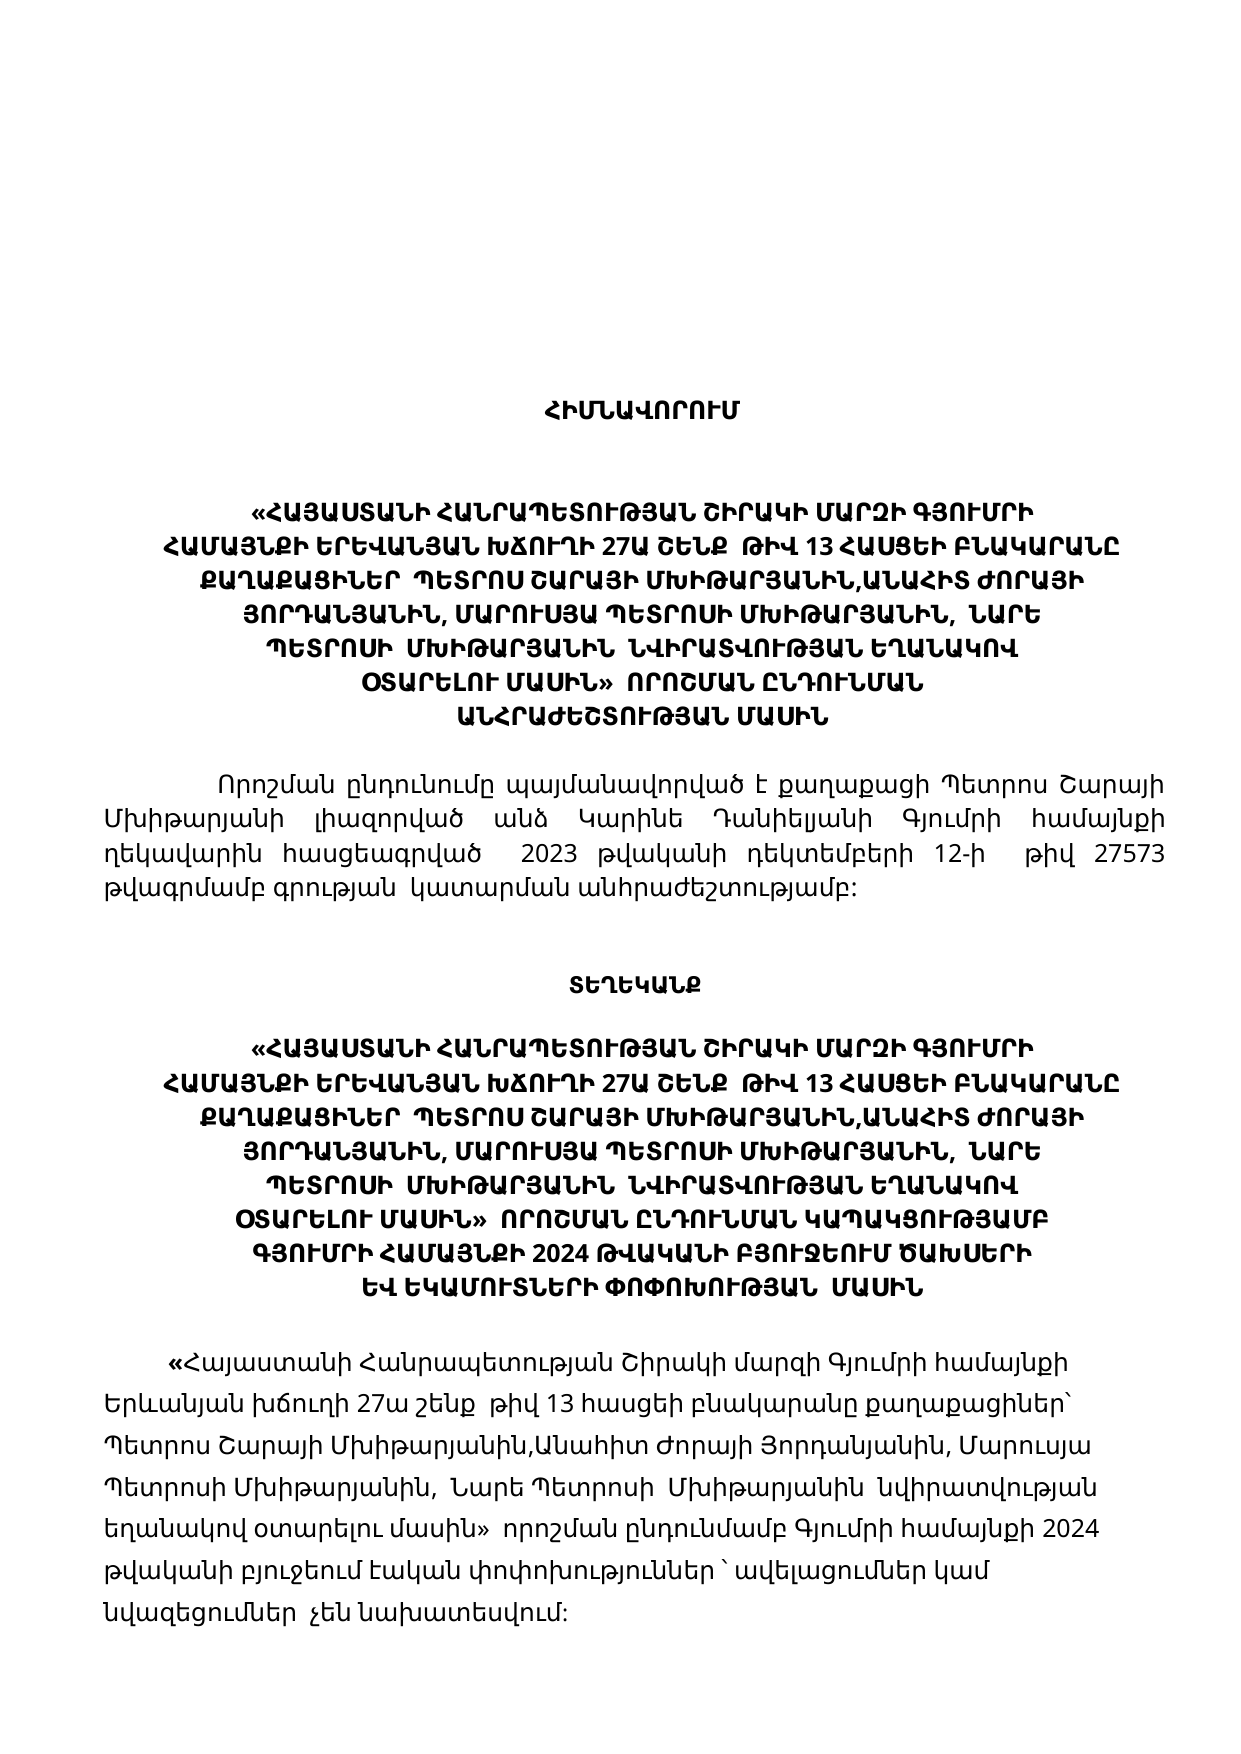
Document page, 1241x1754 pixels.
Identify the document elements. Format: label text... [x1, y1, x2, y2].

text ՕՏԱՐԵԼՈՒ ՄԱՍԻՆ» ՈՐՈՇՄԱՆ ԸՆԴՈՒՆՄԱՆ [103, 665, 1181, 699]
text Որոշման ընդունումը պայմանավորված է քաղաքացի Պետրոս Շարայի Մխիթարյանի լիազորված անձ Կարինե Դանիելյանի Գյումրի համայնքի ղեկավարին հասցեագրված 2023 թվականի դեկտեմբերի 12-ի թիվ 27573 թվագրմամբ գրության կատարման անհրաժեշտությամբ: [103, 767, 1166, 903]
text ՀԱՄԱՅՆՔԻ ԵՐԵՎԱՆՅԱՆ ԽՃՈՒՂԻ 27Ա ՇԵՆՔ ԹԻՎ 13 ՀԱՍՑԵԻ ԲՆԱԿԱՐԱՆԸ ՔԱՂԱՔԱՑԻՆԵՐ ՊԵՏՐՈՍ ՇԱՐԱՅԻ ՄԽԻԹԱՐՅԱՆԻՆ,ԱՆԱՀԻՏ ԺՈՐԱՅԻ ՅՈՐԴԱՆՅԱՆԻՆ, ՄԱՐՈՒՍՅԱ ՊԵՏՐՈՍԻ ՄԽԻԹԱՐՅԱՆԻՆ, ՆԱՐԵ [103, 529, 1181, 631]
text ԱՆՀՐԱԺԵՇՏՈՒԹՅԱՆ ՄԱՍԻՆ [103, 699, 1181, 733]
text ՕՏԱՐԵԼՈՒ ՄԱՍԻՆ» ՈՐՈՇՄԱՆ ԸՆԴՈՒՆՄԱՆ ԿԱՊԱԿՑՈՒԹՅԱՄԲ [103, 1201, 1181, 1236]
text «Հայաստանի Հանրապետության Շիրակի մարզի Գյումրի համայնքի Երևանյան խճուղի 27ա շենք թիվ 13 հասցեի բնակարանը քաղաքացիներ՝ Պետրոս Շարայի Մխիթարյանին,Անահիտ Ժորայի Յորդանյանին, Մարուսյա Պետրոսի Մխիթարյանին, Նարե Պետրոսի Մխիթարյանին նվիրատվության եղանակով օտարելու մասին» որոշման ընդունմամբ Գյումրի համայնքի 2024 թվականի բյուջեում էական փոփոխություններ ՝ ավելացումներ կամ նվազեցումներ չեն նախատեսվում: [103, 1338, 1166, 1629]
text ՊԵՏՐՈՍԻ ՄԽԻԹԱՐՅԱՆԻՆ ՆՎԻՐԱՏՎՈՒԹՅԱՆ ԵՂԱՆԱԿՈՎ [103, 631, 1181, 665]
text ՀԻՄՆԱՎՈՐՈՒՄ [103, 392, 1181, 426]
text ՏԵՂԵԿԱՆՔ [103, 969, 1166, 1000]
text «ՀԱՅԱՍՏԱՆԻ ՀԱՆՐԱՊԵՏՈՒԹՅԱՆ ՇԻՐԱԿԻ ՄԱՐԶԻ ԳՅՈՒՄՐԻ [103, 494, 1181, 529]
text ԳՅՈՒՄՐԻ ՀԱՄԱՅՆՔԻ 2024 ԹՎԱԿԱՆԻ ԲՅՈՒՋԵՈՒՄ ԾԱԽՍԵՐԻ [103, 1236, 1181, 1269]
text ՀԱՄԱՅՆՔԻ ԵՐԵՎԱՆՅԱՆ ԽՃՈՒՂԻ 27Ա ՇԵՆՔ ԹԻՎ 13 ՀԱՍՑԵԻ ԲՆԱԿԱՐԱՆԸ ՔԱՂԱՔԱՑԻՆԵՐ ՊԵՏՐՈՍ ՇԱՐԱՅԻ ՄԽԻԹԱՐՅԱՆԻՆ,ԱՆԱՀԻՏ ԺՈՐԱՅԻ ՅՈՐԴԱՆՅԱՆԻՆ, ՄԱՐՈՒՍՅԱ ՊԵՏՐՈՍԻ ՄԽԻԹԱՐՅԱՆԻՆ, ՆԱՐԵ [103, 1065, 1181, 1167]
text ՊԵՏՐՈՍԻ ՄԽԻԹԱՐՅԱՆԻՆ ՆՎԻՐԱՏՎՈՒԹՅԱՆ ԵՂԱՆԱԿՈՎ [103, 1167, 1181, 1201]
text «ՀԱՅԱՍՏԱՆԻ ՀԱՆՐԱՊԵՏՈՒԹՅԱՆ ՇԻՐԱԿԻ ՄԱՐԶԻ ԳՅՈՒՄՐԻ [103, 1031, 1181, 1065]
text ԵՎ ԵԿԱՄՈՒՏՆԵՐԻ ՓՈՓՈԽՈՒԹՅԱՆ ՄԱՍԻՆ [103, 1269, 1181, 1304]
